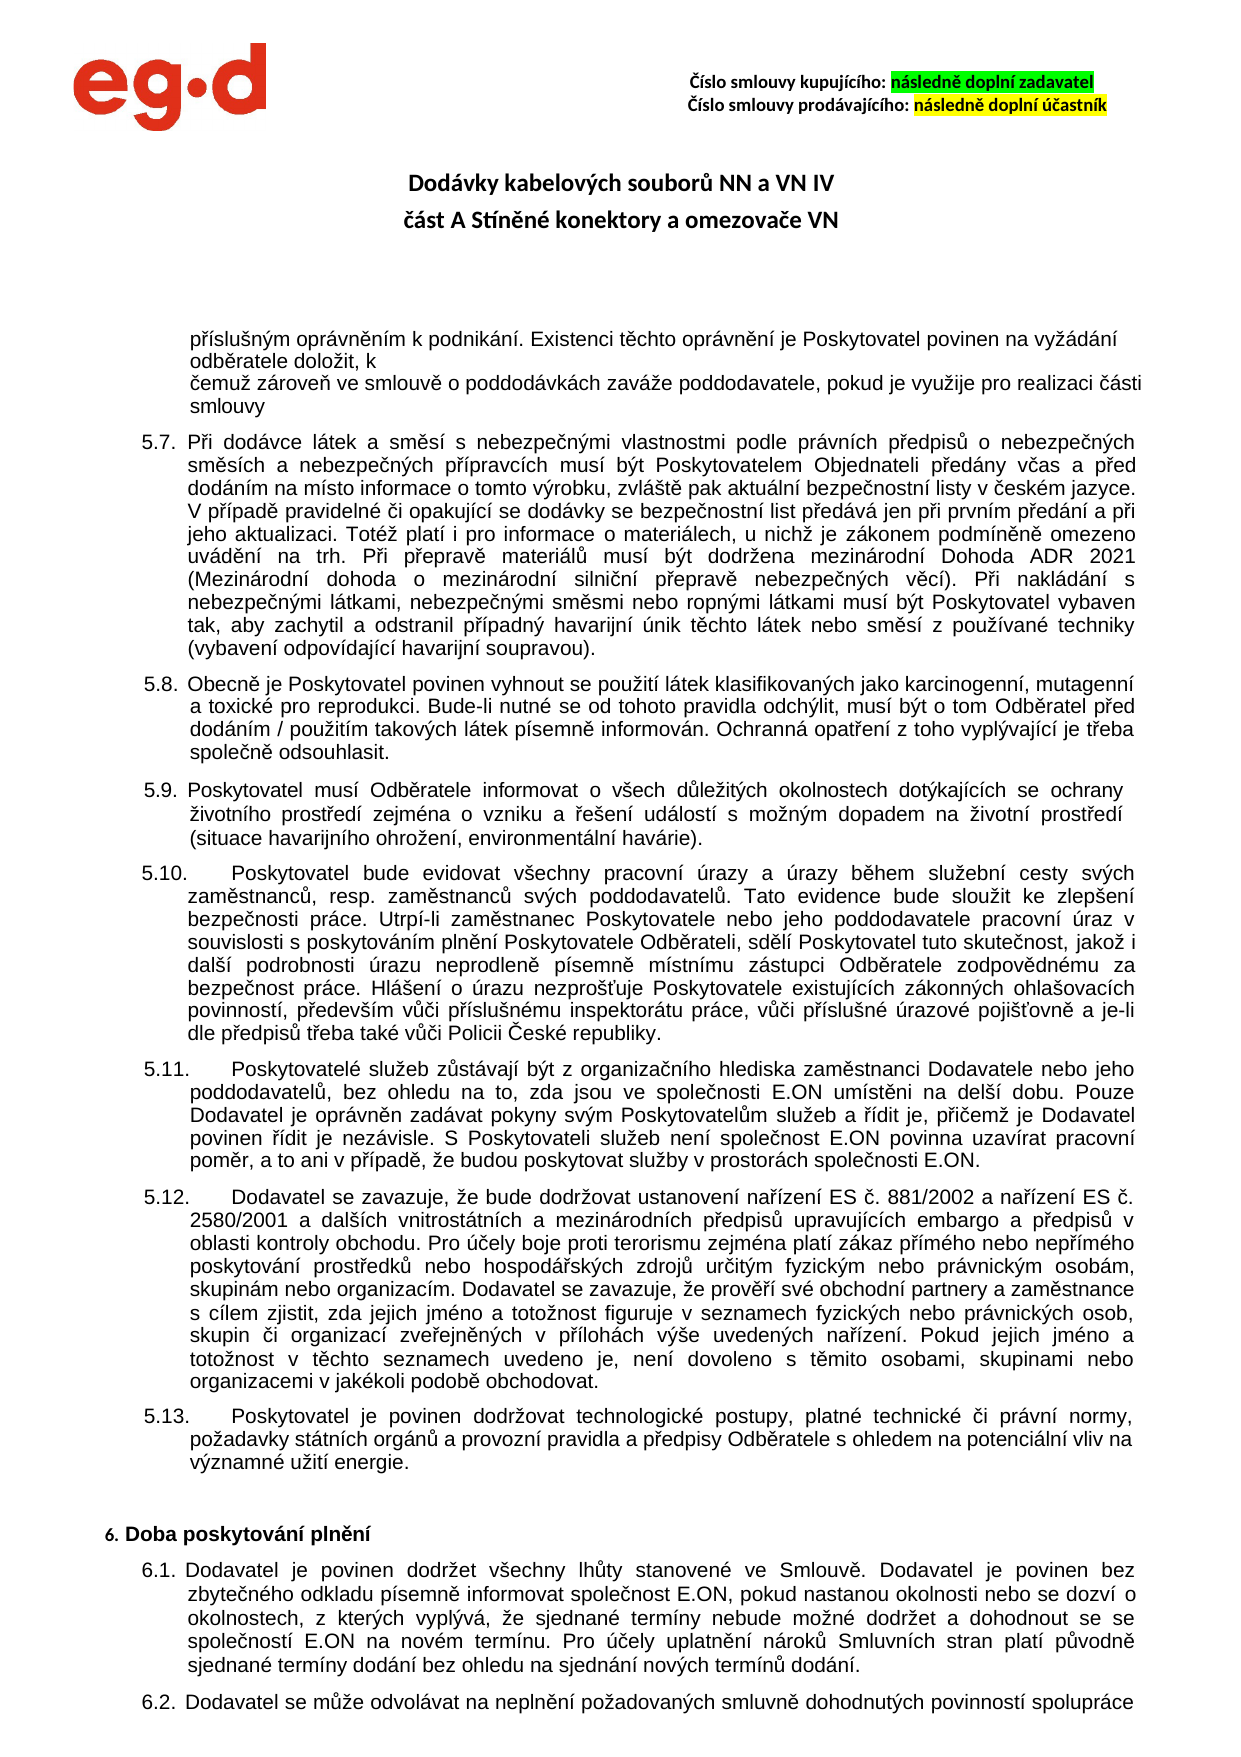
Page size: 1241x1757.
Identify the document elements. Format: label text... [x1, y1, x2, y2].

list Dodavatel je povinen dodržet všechny lhůty stanovené ve Smlouvě. Dodavatel je povinen bez zbytečného odkladu písemně informovat společnost E.ON, pokud nastanou okolnosti nebo se dozví o okolnostech, z kterých vyplývá, že sjednané termíny nebude možné dodržet a dohodnout se se společností E.ON na novém termínu. Pro účely uplatnění nároků Smluvních stran platí původně sjednané termíny dodání bez ohledu na sjednání nových termínů dodání. [141, 1559, 1136, 1677]
subtitle Doba poskytování plnění [104, 1522, 1161, 1546]
list Při dodávce látek a směsí s nebezpečnými vlastnostmi podle právních předpisů o nebezpečných směsích a nebezpečných přípravcích musí být Poskytovatelem Objednateli předány včas a před dodáním na místo informace o tomto výrobku, zvláště pak aktuální bezpečnostní listy v českém jazyce. V případě pravidelné či opakující se dodávky se bezpečnostní list předává jen při prvním předání a při jeho aktualizaci. Totéž platí i pro informace o materiálech, u nichž je zákonem podmíněně omezeno uvádění na trh. Při přepravě materiálů musí být dodržena mezinárodní Dohoda ADR 2021 (Mezinárodní dohoda o mezinárodní silniční přepravě nebezpečných věcí). Při nakládání s nebezpečnými látkami, nebezpečnými směsmi nebo ropnými látkami musí být Poskytovatel vybaven tak, aby zachytil a odstranil případný havarijní únik těchto látek nebo směsí z používané techniky (vybavení odpovídající havarijní soupravou). [141, 431, 1136, 659]
text čemuž zároveň ve smlouvě o poddodávkách zaváže poddodavatele, pokud je využije pro realizaci části smlouvy [189, 373, 1161, 418]
list Poskytovatel bude evidovat všechny pracovní úrazy a úrazy během služební cesty svých zaměstnanců, resp. zaměstnanců svých poddodavatelů. Tato evidence bude sloužit ke zlepšení bezpečnosti práce. Utrpí-li zaměstnanec Poskytovatele nebo jeho poddodavatele pracovní úraz v souvislosti s poskytováním plnění Poskytovatele Odběrateli, sdělí Poskytovatel tuto skutečnost, jakož i další podrobnosti úrazu neprodleně písemně místnímu zástupci Odběratele zodpovědnému za bezpečnost práce. Hlášení o úrazu nezprošťuje Poskytovatele existujících zákonných ohlašovacích povinností, především vůči příslušnému inspektorátu práce, vůči příslušné úrazové pojišťovně a je-li dle předpisů třeba také vůči Policii České republiky. [141, 863, 1136, 1045]
picture [73, 43, 266, 131]
list Poskytovatelé služeb zůstávají být z organizačního hlediska zaměstnanci Dodavatele nebo jeho poddodavatelů, bez ohledu na to, zda jsou ve společnosti E.ON umístěni na delší dobu. Pouze Dodavatel je oprávněn zadávat pokyny svým Poskytovatelům služeb a řídit je, přičemž je Dodavatel povinen řídit je nezávisle. S Poskytovateli služeb není společnost E.ON povinna uzavírat pracovní poměr, a to ani v případě, že budou poskytovat služby v prostorách společnosti E.ON. [144, 1058, 1135, 1172]
text příslušným oprávněním k podnikání. Existenci těchto oprávnění je Poskytovatel povinen na vyžádání odběratele doložit, k [189, 328, 1161, 373]
list Poskytovatel je povinen dodržovat technologické postupy, platné technické či právní normy, požadavky státních orgánů a provozní pravidla a předpisy Odběratele s ohledem na potenciální vliv na významné užití energie. [144, 1406, 1134, 1474]
list Poskytovatel musí Odběratele informovat o všech důležitých okolnostech dotýkajících se ochrany životního prostředí zejména o vzniku a řešení událostí s možným dopadem na životní prostředí (situace havarijního ohrožení, environmentální havárie). [143, 777, 1123, 849]
list Obecně je Poskytovatel povinen vyhnout se použití látek klasifikovaných jako karcinogenní, mutagenní a toxické pro reprodukci. Bude-li nutné se od tohoto pravidla odchýlit, musí být o tom Odběratel před dodáním / použitím takových látek písemně informován. Ochranná opatření z toho vyplývající je třeba společně odsouhlasit. [144, 673, 1135, 764]
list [141, 1691, 1135, 1714]
list Dodavatel se zavazuje, že bude dodržovat ustanovení nařízení ES č. 881/2002 a nařízení ES č. 2580/2001 a dalších vnitrostátních a mezinárodních předpisů upravujících embargo a předpisů v oblasti kontroly obchodu. Pro účely boje proti terorismu zejména platí zákaz přímého nebo nepřímého poskytování prostředků nebo hospodářských zdrojů určitým fyzickým nebo právnickým osobám, skupinám nebo organizacím. Dodavatel se zavazuje, že prověří své obchodní partnery a zaměstnance s cílem zjistit, zda jejich jméno a totožnost figuruje v seznamech fyzických nebo právnických osob, skupin či organizací zveřejněných v přílohách výše uvedených nařízení. Pokud jejich jméno a totožnost v těchto seznamech uvedeno je, není dovoleno s těmito osobami, skupinami nebo organizacemi v jakékoli podobě obchodovat. [144, 1186, 1136, 1393]
